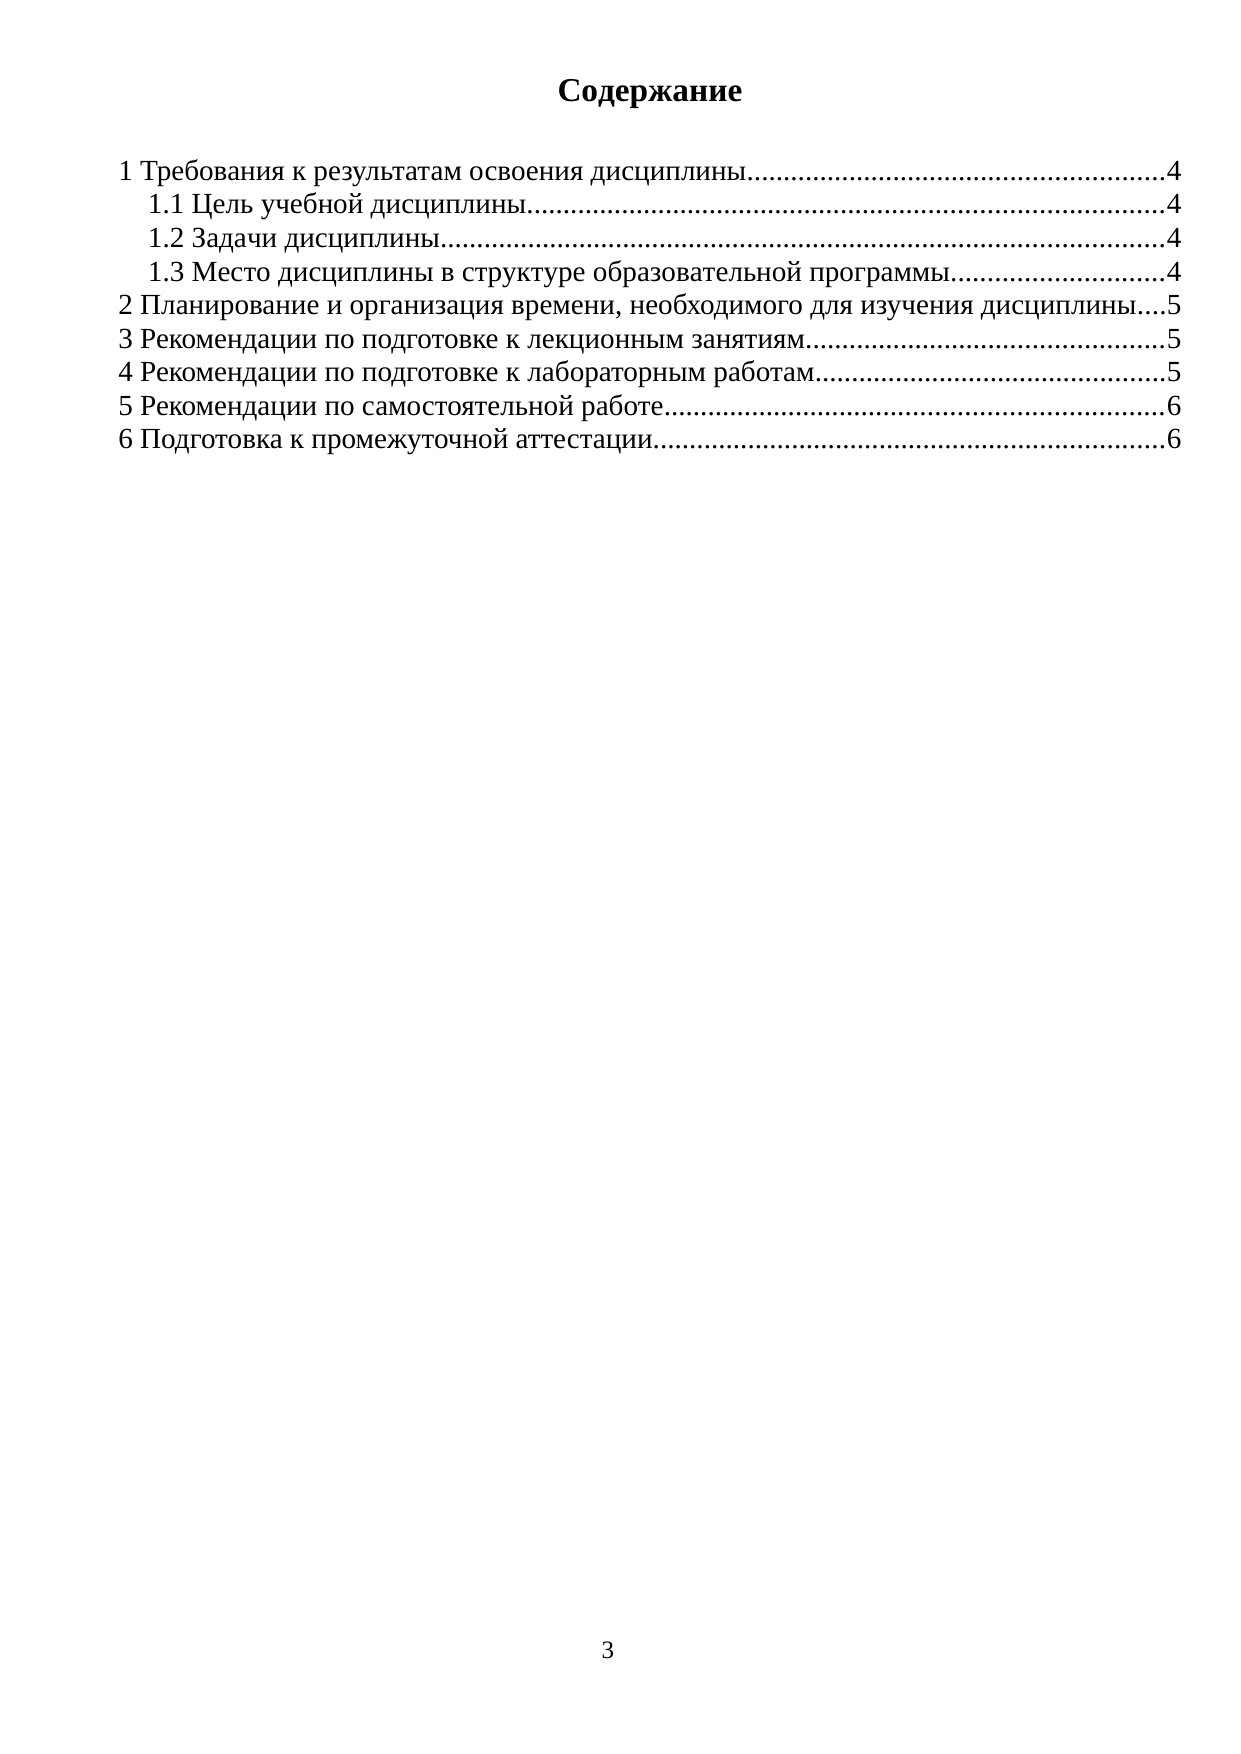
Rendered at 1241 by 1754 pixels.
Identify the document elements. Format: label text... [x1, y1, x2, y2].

text 1 Требования к результатам освоения дисциплины 4 [118, 153, 1181, 187]
text 1.2 Задачи дисциплины 4 [148, 220, 1181, 254]
text Содержание [118, 71, 1181, 109]
text 2 Планирование и организация времени, необходимого для изучения дисциплины 5 [118, 287, 1181, 321]
text 3 Рекомендации по подготовке к лекционным занятиям 5 [118, 321, 1181, 354]
text 4 Рекомендации по подготовке к лабораторным работам 5 [118, 354, 1181, 388]
text 6 Подготовка к промежуточной аттестации 6 [118, 421, 1181, 455]
text 1.1 Цель учебной дисциплины 4 [148, 187, 1181, 220]
text 1.3 Место дисциплины в структуре образовательной программы 4 [148, 254, 1181, 287]
text 5 Рекомендации по самостоятельной работе 6 [118, 388, 1181, 421]
